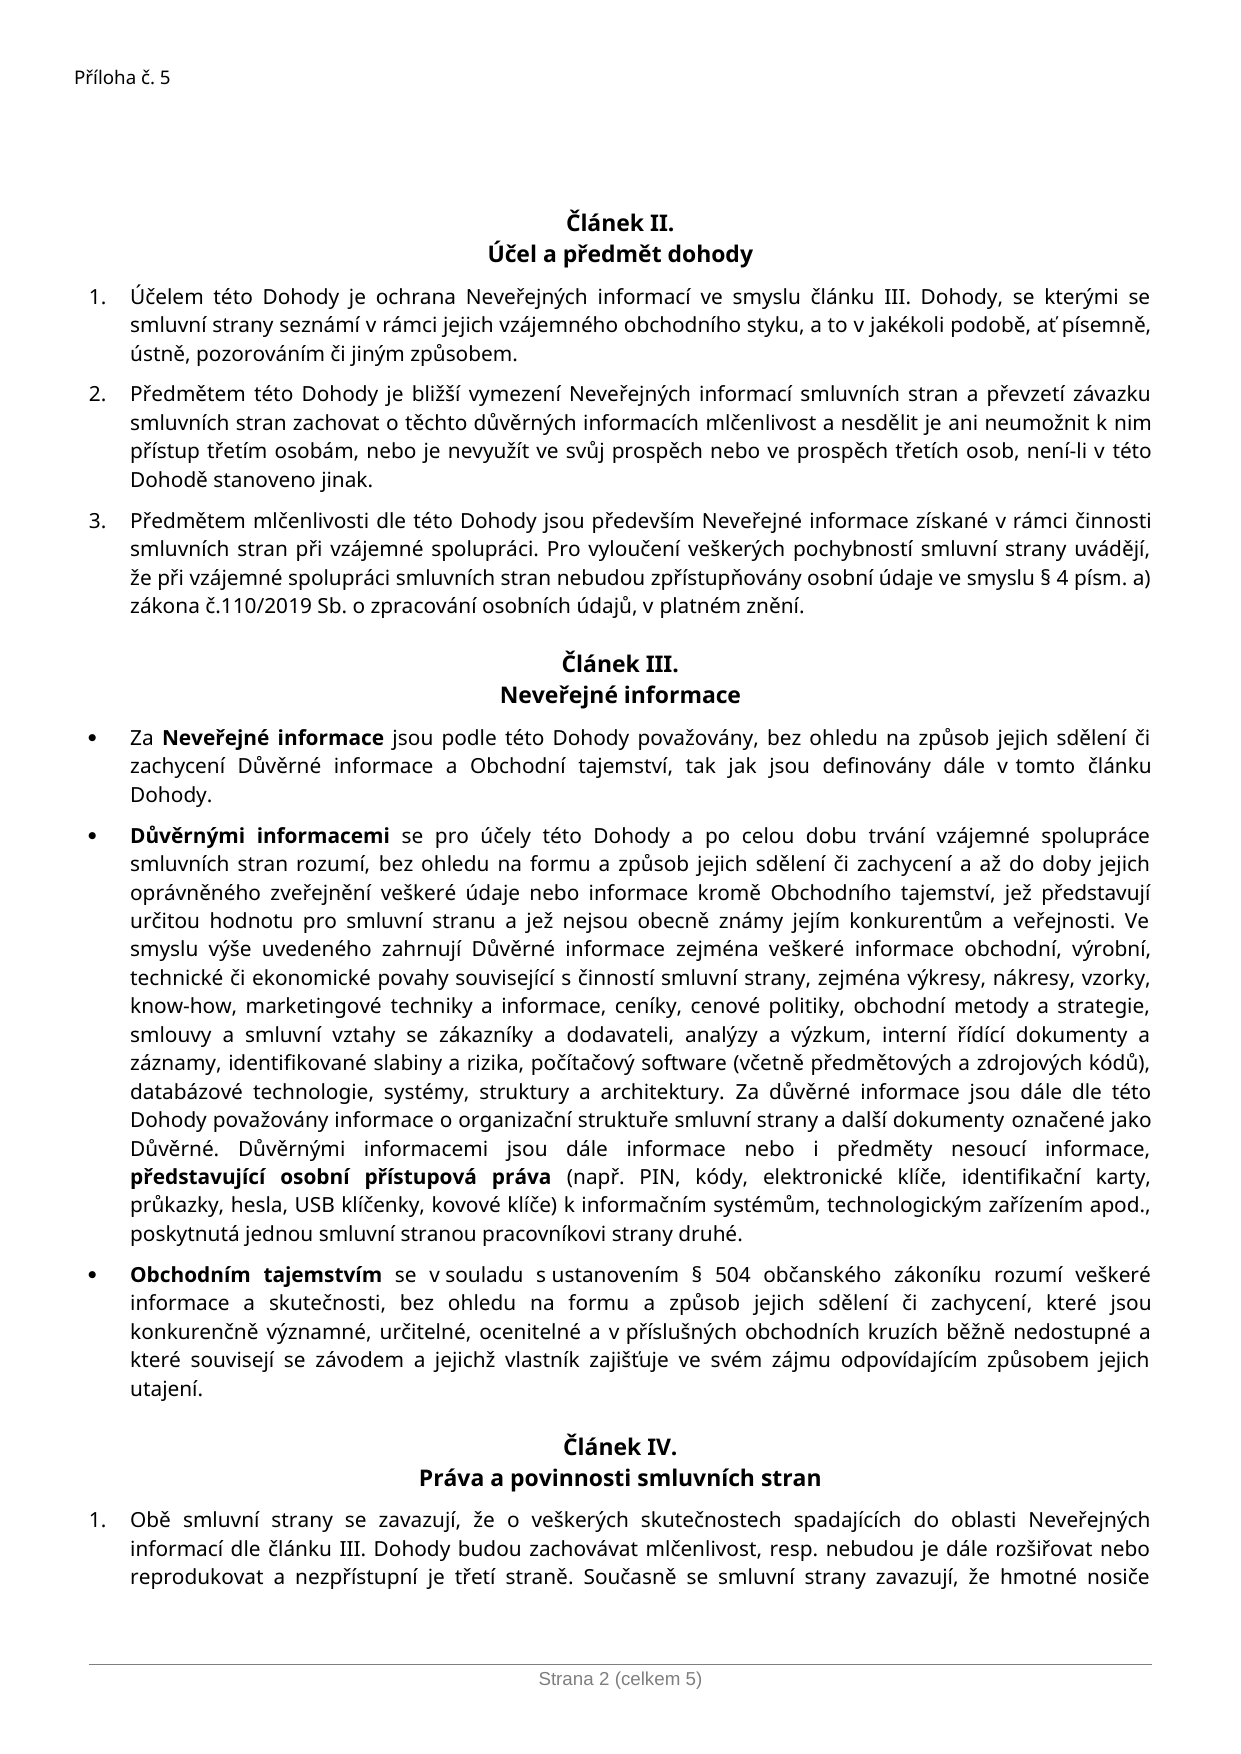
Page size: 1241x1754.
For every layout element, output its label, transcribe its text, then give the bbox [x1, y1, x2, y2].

list Za Neveřejné informace jsou podle této Dohody považovány, bez ohledu na způsob jejich sdělení či zachycení Důvěrné informace a Obchodní tajemství, tak jak jsou definovány dále v tomto článku Dohody. [89, 723, 1152, 808]
text Neveřejné informace [89, 679, 1152, 711]
text Účel a předmět dohody [89, 238, 1152, 269]
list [89, 1506, 1152, 1591]
text Článek IV. [89, 1431, 1152, 1462]
list Předmětem této Dohody je bližší vymezení Neveřejných informací smluvních stran a převzetí závazku smluvních stran zachovat o těchto důvěrných informacích mlčenlivost a nesdělit je ani neumožnit k nim přístup třetím osobám, nebo je nevyužít ve svůj prospěch nebo ve prospěch třetích osob, není-li v této Dohodě stanoveno jinak. [89, 379, 1152, 493]
list Předmětem mlčenlivosti dle této Dohody jsou především Neveřejné informace získané v rámci činnosti smluvních stran při vzájemné spolupráci. Pro vyloučení veškerých pochybností smluvní strany uvádějí, že při vzájemné spolupráci smluvních stran nebudou zpřístupňovány osobní údaje ve smyslu § 4 písm. a) zákona č.110/2019 Sb. o zpracování osobních údajů, v platném znění. [89, 506, 1152, 619]
list Důvěrnými informacemi se pro účely této Dohody a po celou dobu trvání vzájemné spolupráce smluvních stran rozumí, bez ohledu na formu a způsob jejich sdělení či zachycení a až do doby jejich oprávněného zveřejnění veškeré údaje nebo informace kromě Obchodního tajemství, jež představují určitou hodnotu pro smluvní stranu a jež nejsou obecně známy jejím konkurentům a veřejnosti. Ve smyslu výše uvedeného zahrnují Důvěrné informace zejména veškeré informace obchodní, výrobní, technické či ekonomické povahy související s činností smluvní strany, zejména výkresy, nákresy, vzorky, know-how, marketingové techniky a informace, ceníky, cenové politiky, obchodní metody a strategie, smlouvy a smluvní vztahy se zákazníky a dodavateli, analýzy a výzkum, interní řídící dokumenty a záznamy, identifikované slabiny a rizika, počítačový software (včetně předmětových a zdrojových kódů), databázové technologie, systémy, struktury a architektury. Za důvěrné informace jsou dále dle této Dohody považovány informace o organizační struktuře smluvní strany a další dokumenty označené jako Důvěrné. Důvěrnými informacemi jsou dále informace nebo i předměty nesoucí informace, představující osobní přístupová práva (např. PIN, kódy, elektronické klíče, identifikační karty, průkazky, hesla, USB klíčenky, kovové klíče) k informačním systémům, technologickým zařízením apod., poskytnutá jednou smluvní stranou pracovníkovi strany druhé. [89, 821, 1152, 1247]
text Článek II. [89, 207, 1152, 238]
text Článek III. [89, 648, 1152, 679]
list Obchodním tajemstvím se v souladu s ustanovením § 504 občanského zákoníku rozumí veškeré informace a skutečnosti, bez ohledu na formu a způsob jejich sdělení či zachycení, které jsou konkurenčně významné, určitelné, ocenitelné a v příslušných obchodních kruzích běžně nedostupné a které souvisejí se závodem a jejichž vlastník zajišťuje ve svém zájmu odpovídajícím způsobem jejich utajení. [89, 1260, 1152, 1402]
list Účelem této Dohody je ochrana Neveřejných informací ve smyslu článku III. Dohody, se kterými se smluvní strany seznámí v rámci jejich vzájemného obchodního styku, a to v jakékoli podobě, ať písemně, ústně, pozorováním či jiným způsobem. [89, 282, 1152, 367]
text Práva a povinnosti smluvních stran [89, 1462, 1152, 1493]
